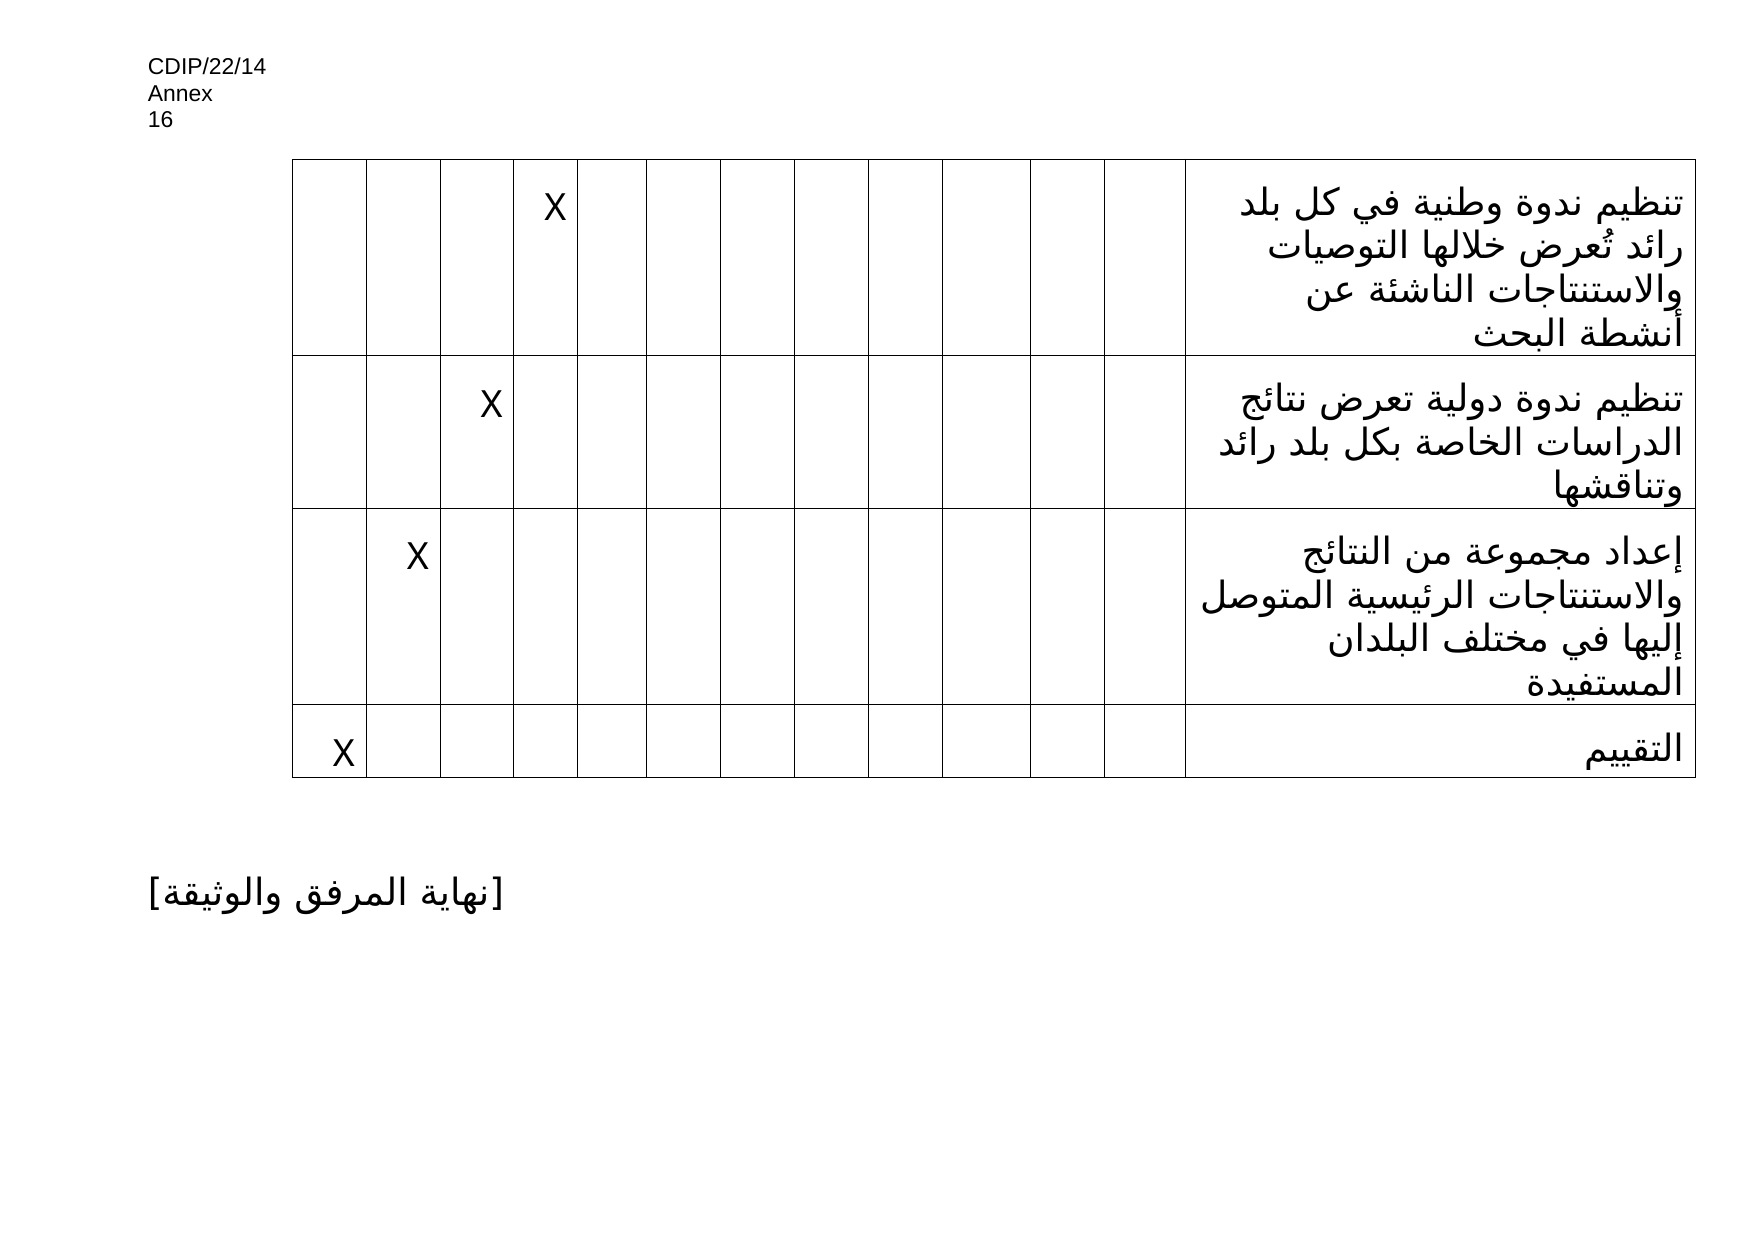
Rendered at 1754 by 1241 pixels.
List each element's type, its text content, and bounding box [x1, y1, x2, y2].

table_cell [1105, 160, 1185, 355]
table_cell [578, 509, 646, 704]
table_cell [293, 356, 366, 508]
table_cell [441, 705, 513, 777]
table_cell [647, 356, 720, 508]
table_cell [1105, 509, 1185, 704]
table_cell [1031, 160, 1104, 355]
table_cell [795, 509, 868, 704]
table_cell [1031, 705, 1104, 777]
table_cell [1105, 356, 1185, 508]
table_cell [943, 705, 1030, 777]
table_cell [869, 509, 942, 704]
table_cell [1031, 509, 1104, 704]
table_cell [721, 356, 794, 508]
table_cell [647, 705, 720, 777]
table_cell [578, 705, 646, 777]
table_cell [647, 160, 720, 355]
table_cell [943, 160, 1030, 355]
table_cell X [514, 160, 577, 355]
table_cell [869, 160, 942, 355]
table_cell [869, 705, 942, 777]
table_cell [293, 160, 366, 355]
table_cell [367, 160, 440, 355]
table_cell التقييم [1186, 705, 1695, 777]
table_cell [647, 509, 720, 704]
table_cell [721, 509, 794, 704]
table_cell [721, 160, 794, 355]
table_cell تنظيم ندوة وطنية في كل بلد رائد تُعرض خلالها التوصيات والاستنتاجات الناشئة عن أنشطة البحث [1186, 160, 1695, 355]
table_cell [441, 509, 513, 704]
table_cell إعداد مجموعة من النتائج والاستنتاجات الرئيسية المتوصل إليها في مختلف البلدان المستفيدة [1186, 509, 1695, 704]
table_cell [441, 160, 513, 355]
table_cell [943, 356, 1030, 508]
table_cell [514, 705, 577, 777]
table_cell [578, 160, 646, 355]
table_cell تنظيم ندوة دولية تعرض نتائج الدراسات الخاصة بكل بلد رائد وتناقشها [1186, 356, 1695, 508]
table_cell [721, 705, 794, 777]
table_cell [367, 705, 440, 777]
table_cell [795, 705, 868, 777]
table_cell [795, 356, 868, 508]
table_cell [1105, 705, 1185, 777]
table_cell [514, 509, 577, 704]
table_cell [514, 356, 577, 508]
table_cell [869, 356, 942, 508]
table_cell [293, 509, 366, 704]
table_cell [943, 509, 1030, 704]
table_cell X [293, 705, 366, 777]
table_cell [578, 356, 646, 508]
table_cell [795, 160, 868, 355]
table_cell X [441, 356, 513, 508]
table_cell [367, 356, 440, 508]
text [نهاية المرفق والوثيقة] [148, 871, 1118, 914]
table_cell [1031, 356, 1104, 508]
table_cell X [367, 509, 440, 704]
